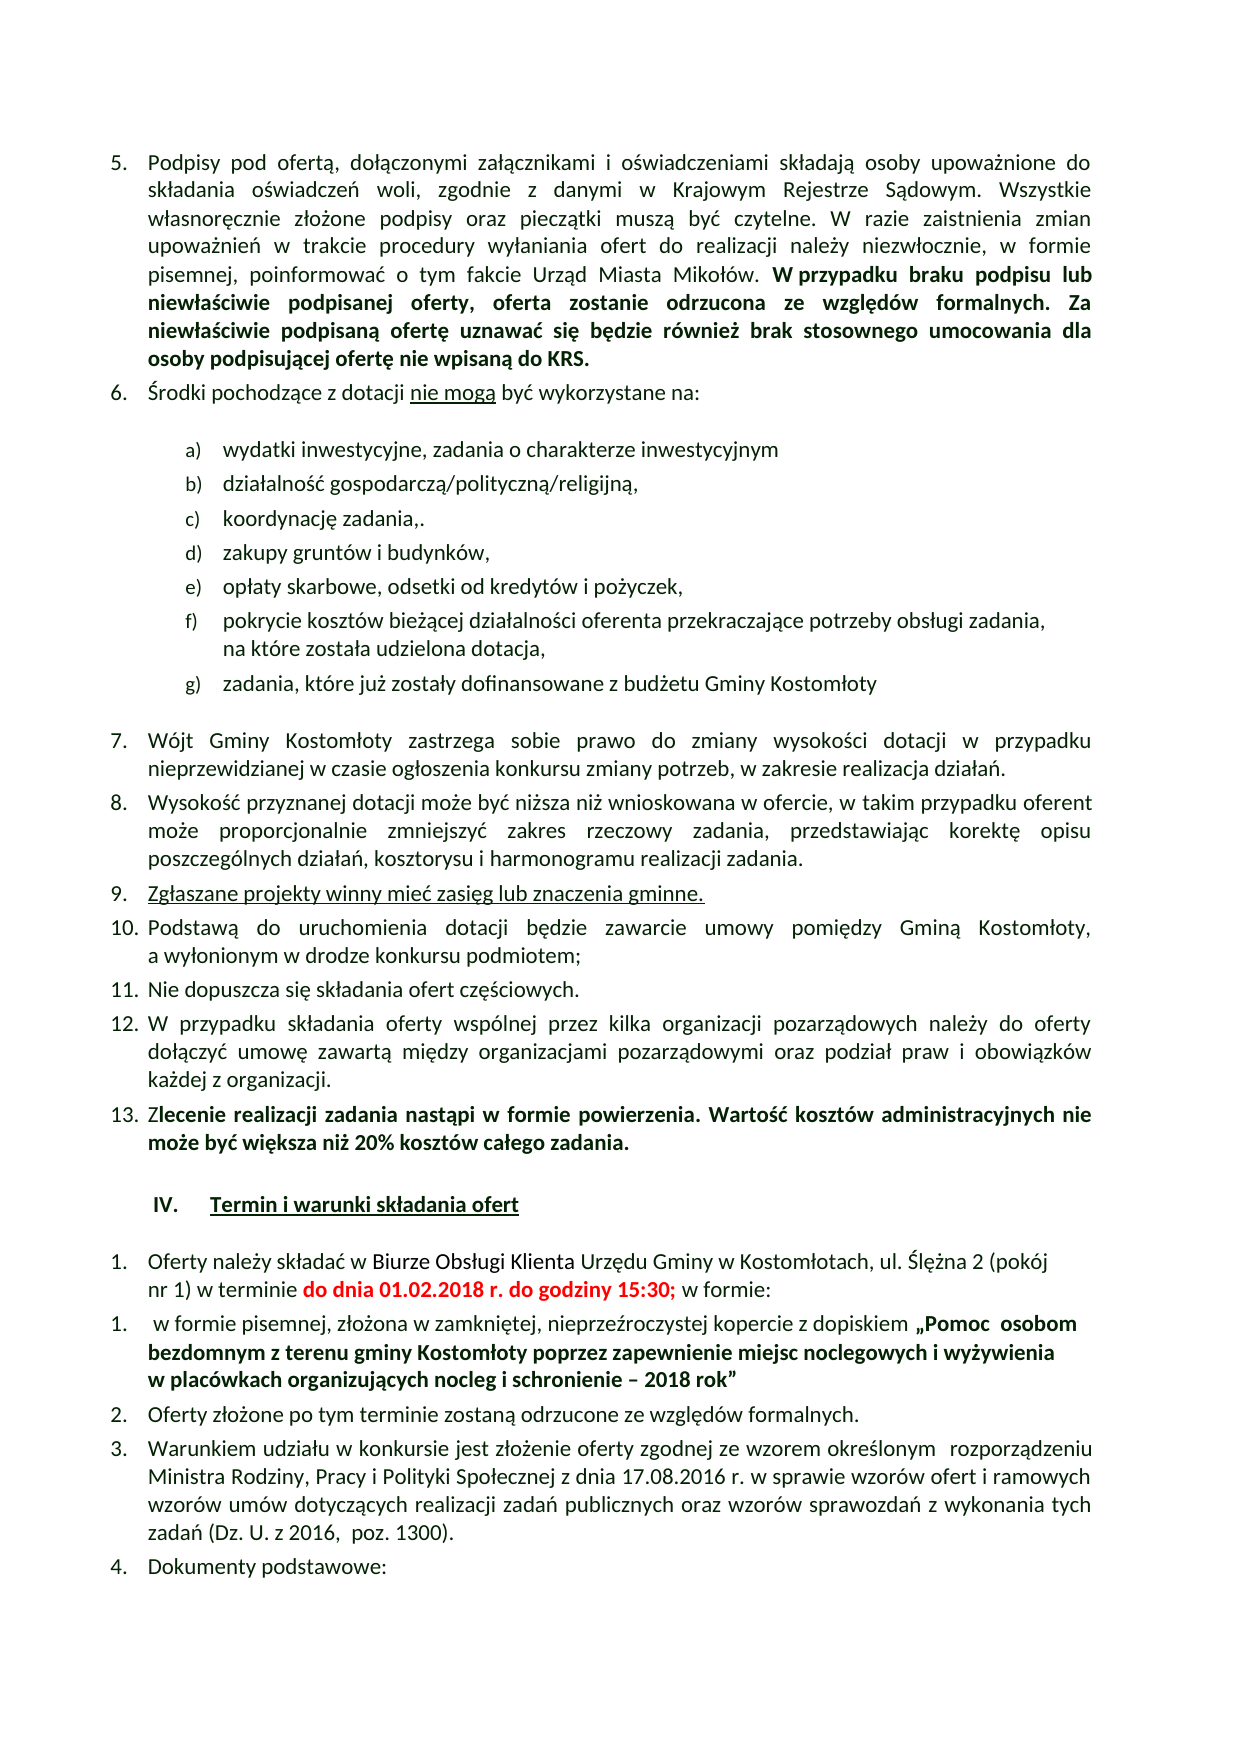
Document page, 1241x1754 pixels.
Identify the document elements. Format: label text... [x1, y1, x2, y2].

list Podstawą do uruchomienia dotacji będzie zawarcie umowy pomiędzy Gminą Kostomłoty, a wyłonionym w drodze konkursu podmiotem; [110, 913, 1093, 969]
list Zlecenie realizacji zadania nastąpi w formie powierzenia. Wartość kosztów administracyjnych nie może być większa niż 20% kosztów całego zadania. [110, 1100, 1093, 1156]
list Dokumenty podstawowe: [110, 1552, 1093, 1581]
list koordynację zadania,. [185, 504, 1093, 532]
list Oferty należy składać w Biurze Obsługi Klienta Urzędu Gminy w Kostomłotach, ul. Ślężna 2 (pokój nr 1) w terminie do dnia 01.02.2018 r. do godziny 15:30; w formie: [110, 1247, 1093, 1303]
list Nie dopuszcza się składania ofert częściowych. [110, 975, 1093, 1003]
list wydatki inwestycyjne, zadania o charakterze inwestycyjnym [185, 435, 1093, 463]
list Podpisy pod ofertą, dołączonymi załącznikami i oświadczeniami składają osoby upoważnione do składania oświadczeń woli, zgodnie z danymi w Krajowym Rejestrze Sądowym. Wszystkie własnoręcznie złożone podpisy oraz pieczątki muszą być czytelne. W razie zaistnienia zmian upoważnień w trakcie procedury wyłaniania ofert do realizacji należy niezwłocznie, w formie pisemnej, poinformować o tym fakcie Urząd Miasta Mikołów. W przypadku braku podpisu lub niewłaściwie podpisanej oferty, oferta zostanie odrzucona ze względów formalnych. Za niewłaściwie podpisaną ofertę uznawać się będzie również brak stosownego umocowania dla osoby podpisującej ofertę nie wpisaną do KRS. [110, 148, 1093, 372]
text IV. Termin i warunki składania ofert [148, 1162, 1093, 1218]
list Oferty złożone po tym terminie zostaną odrzucone ze względów formalnych. [110, 1400, 1093, 1428]
list W przypadku składania oferty wspólnej przez kilka organizacji pozarządowych należy do oferty dołączyć umowę zawartą między organizacjami pozarządowymi oraz podział praw i obowiązków każdej z organizacji. [110, 1009, 1093, 1093]
list zadania, które już zostały dofinansowane z budżetu Gminy Kostomłoty [185, 669, 1093, 697]
list Zgłaszane projekty winny mieć zasięg lub znaczenia gminne. [110, 879, 1093, 907]
list zakupy gruntów i budynków, [185, 538, 1093, 566]
list Wysokość przyznanej dotacji może być niższa niż wnioskowana w ofercie, w takim przypadku oferent może proporcjonalnie zmniejszyć zakres rzeczowy zadania, przedstawiając korektę opisu poszczególnych działań, kosztorysu i harmonogramu realizacji zadania. [110, 788, 1093, 872]
list Wójt Gminy Kostomłoty zastrzega sobie prawo do zmiany wysokości dotacji w przypadku nieprzewidzianej w czasie ogłoszenia konkursu zmiany potrzeb, w zakresie realizacja działań. [110, 726, 1093, 782]
list w formie pisemnej, złożona w zamkniętej, nieprzeźroczystej kopercie z dopiskiem „Pomoc osobom bezdomnym z terenu gminy Kostomłoty poprzez zapewnienie miejsc noclegowych i wyżywienia w placówkach organizujących nocleg i schronienie – 2018 rok” [110, 1309, 1093, 1394]
list działalność gospodarczą/polityczną/religijną, [185, 469, 1093, 497]
list Warunkiem udziału w konkursie jest złożenie oferty zgodnej ze wzorem określonym rozporządzeniu Ministra Rodziny, Pracy i Polityki Społecznej z dnia 17.08.2016 r. w sprawie wzorów ofert i ramowych wzorów umów dotyczących realizacji zadań publicznych oraz wzorów sprawozdań z wykonania tych zadań (Dz. U. z 2016, poz. 1300). [110, 1434, 1093, 1546]
list Środki pochodzące z dotacji nie mogą być wykorzystane na: [110, 378, 1093, 406]
list opłaty skarbowe, odsetki od kredytów i pożyczek, [185, 572, 1093, 600]
list pokrycie kosztów bieżącej działalności oferenta przekraczające potrzeby obsługi zadania, na które została udzielona dotacja, [185, 607, 1093, 663]
